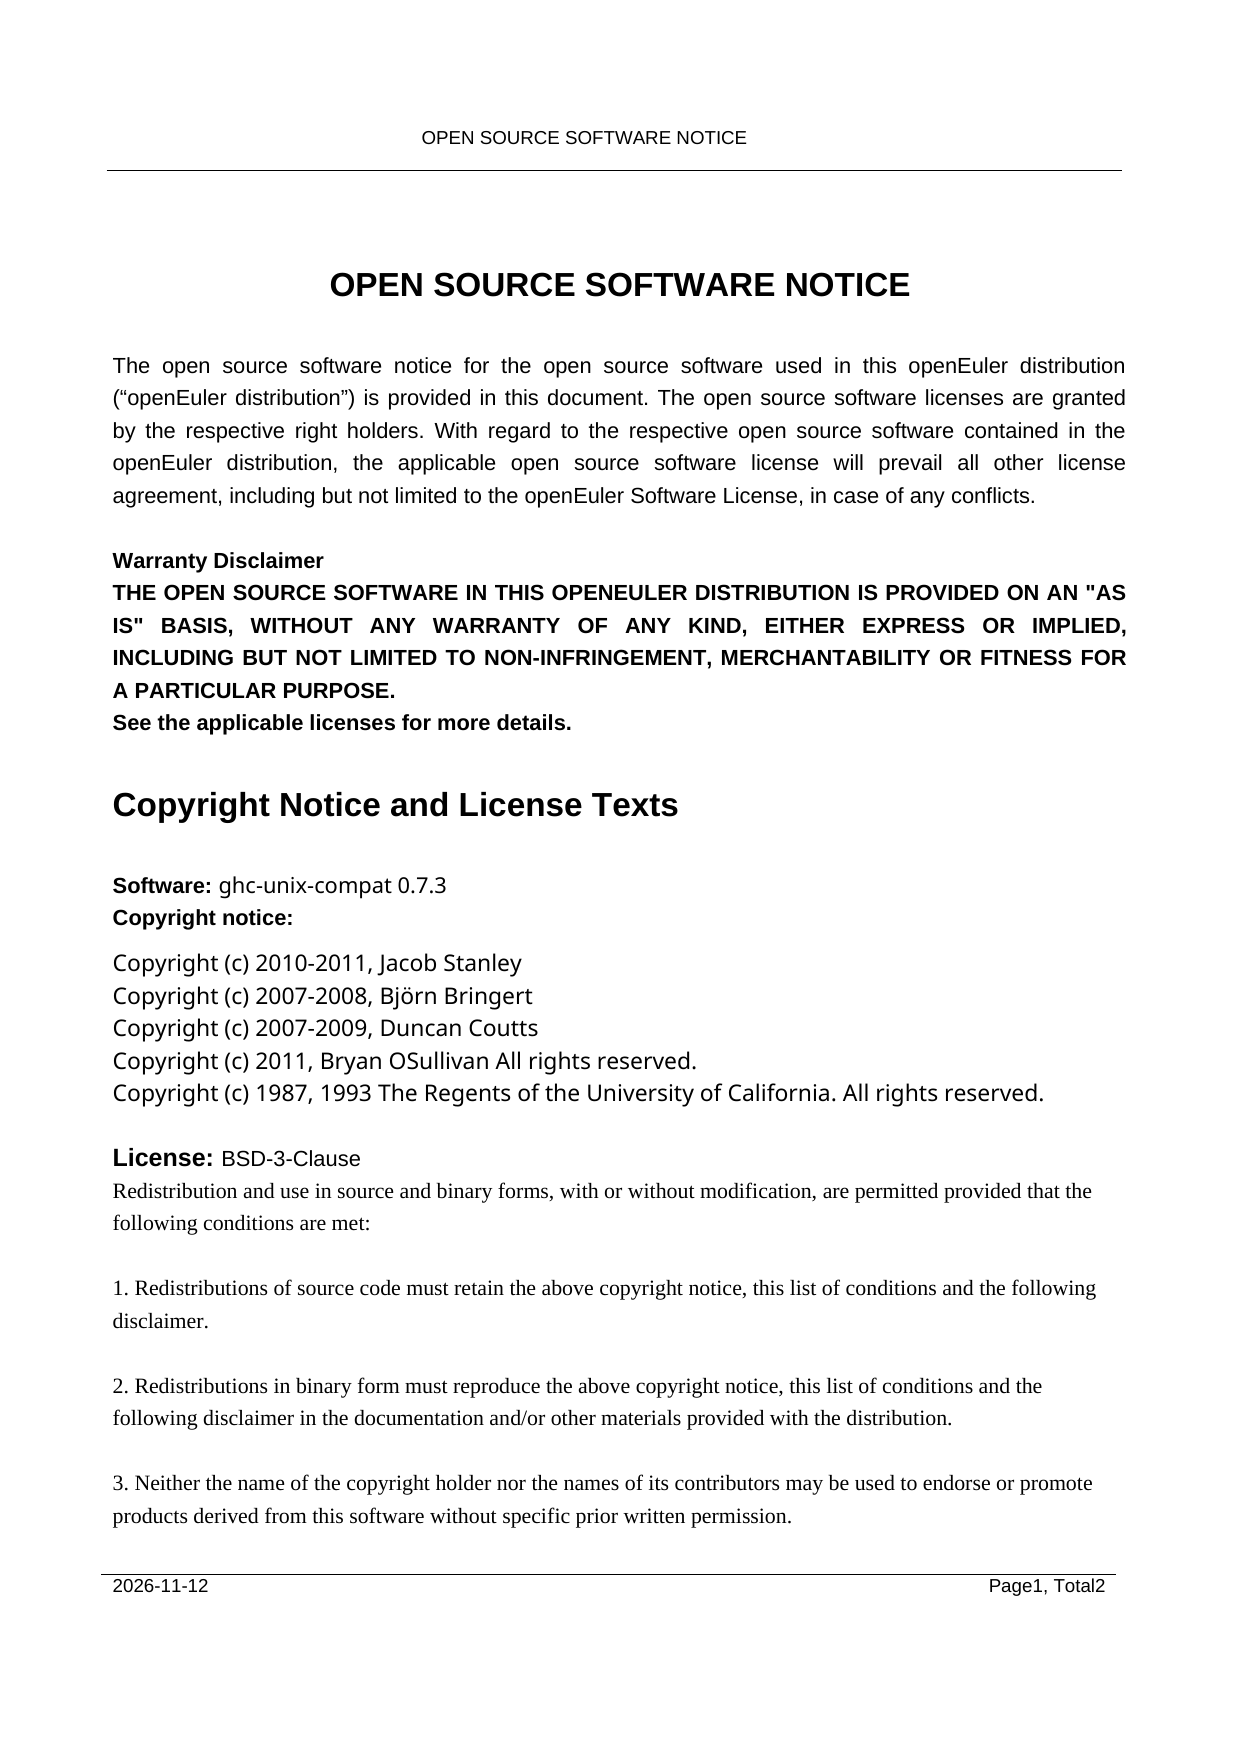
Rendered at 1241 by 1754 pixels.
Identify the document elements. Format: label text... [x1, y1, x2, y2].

text Copyright (c) 2010-2011, Jacob Stanley Copyright (c) 2007-2008, Björn Bringert Copyright (c) 2007-2009, Duncan Coutts Copyright (c) 2011, Bryan OSullivan All rights reserved. Copyright (c) 1987, 1993 The Regents of the University of California. All rights reserved. [112, 947, 1128, 1142]
text THE OPEN SOURCE SOFTWARE IN THIS OPENEULER DISTRIBUTION IS PROVIDED ON AN "AS IS" BASIS, WITHOUT ANY WARRANTY OF ANY KIND, EITHER EXPRESS OR IMPLIED, INCLUDING BUT NOT LIMITED TO NON-INFRINGEMENT, MERCHANTABILITY OR FITNESS FOR A PARTICULAR PURPOSE. See the applicable licenses for more details. [112, 576, 1128, 739]
title Software: ghc-unix-compat 0.7.3 [112, 869, 1128, 901]
text Warranty Disclaimer [112, 544, 1128, 576]
text Copyright Notice and License Texts [112, 771, 1128, 836]
text OPEN SOURCE SOFTWARE NOTICE [112, 251, 1128, 316]
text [112, 1174, 1128, 1532]
text The open source software notice for the open source software used in this openEuler distribution (“openEuler distribution”) is provided in this document. The open source software licenses are granted by the respective right holders. With regard to the respective open source software contained in the openEuler distribution, the applicable open source software license will prevail all other license agreement, including but not limited to the openEuler Software License, in case of any conflicts. [112, 349, 1128, 511]
text Copyright notice: [112, 901, 1128, 934]
text License: BSD-3-Clause [112, 1142, 1128, 1174]
